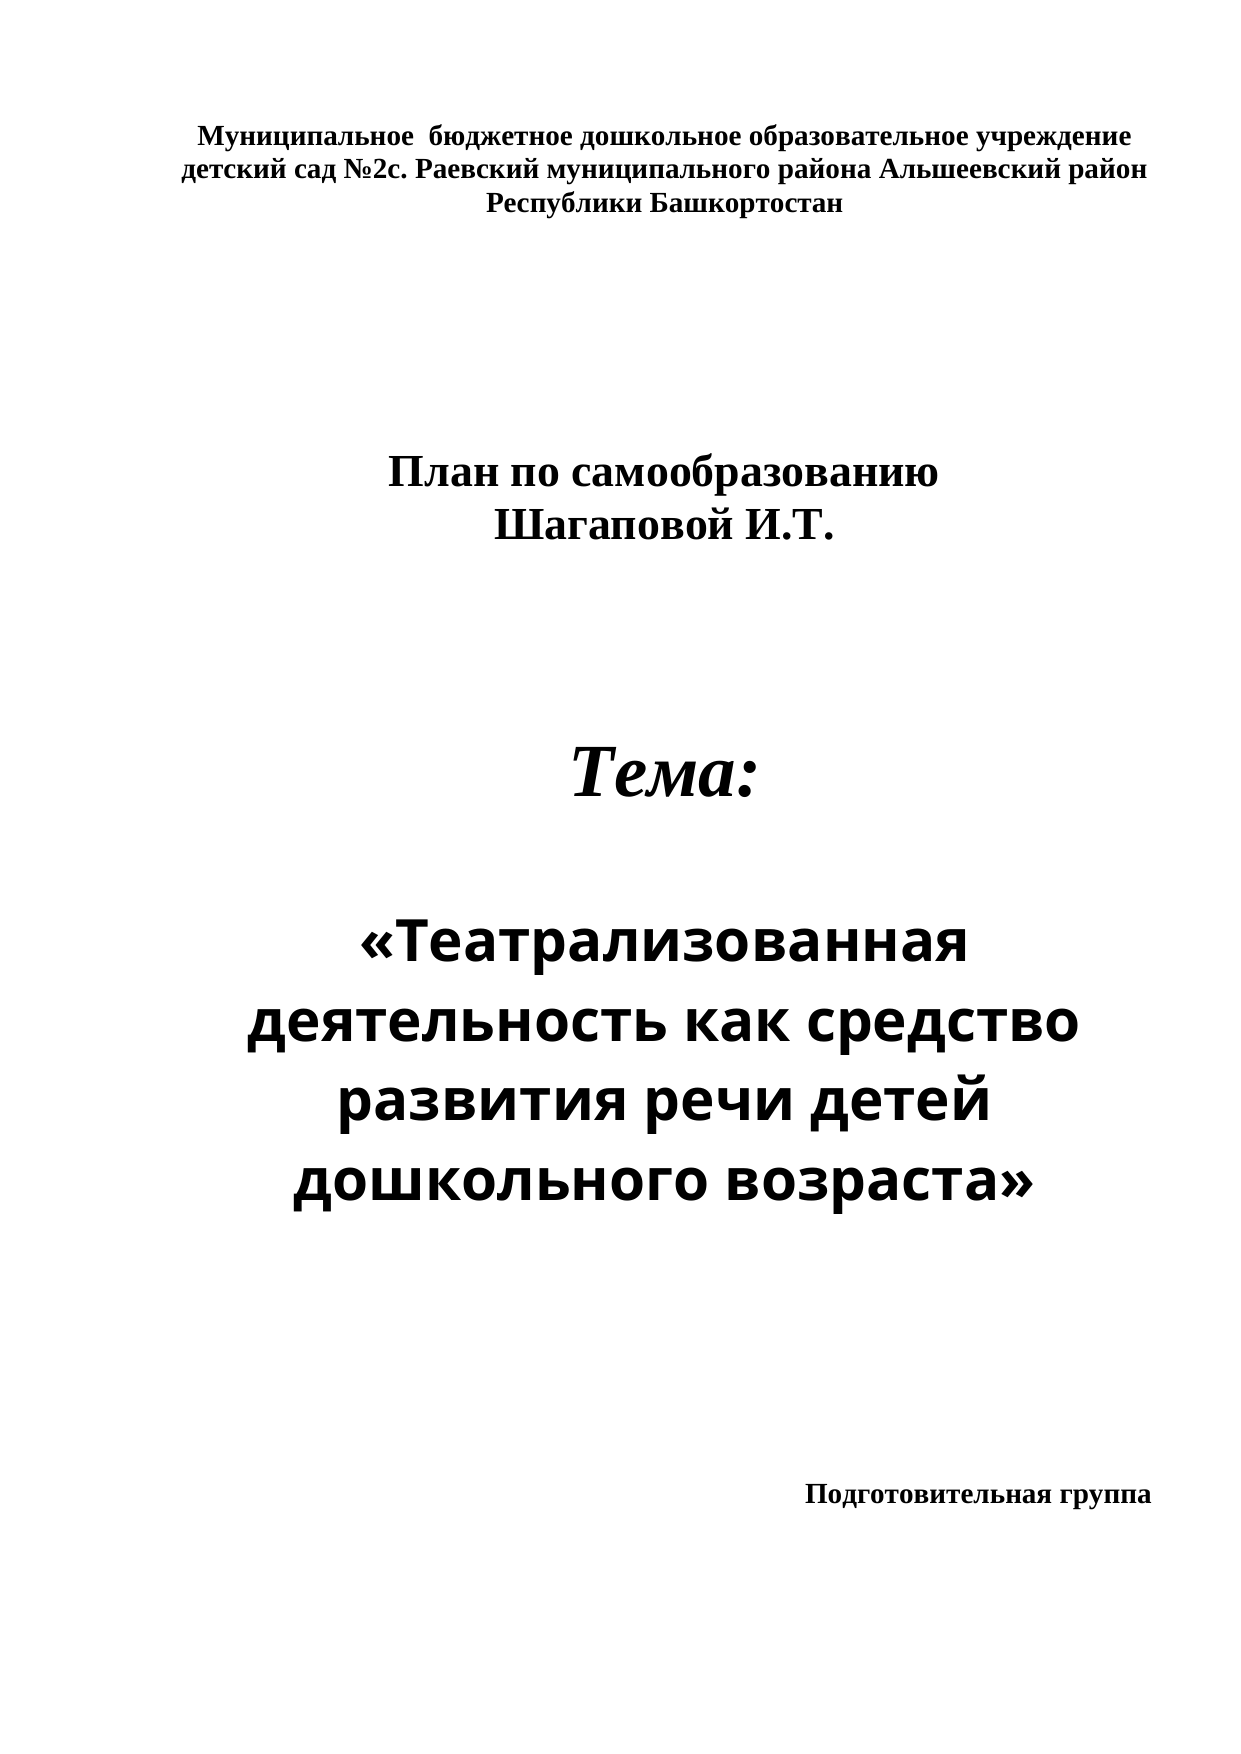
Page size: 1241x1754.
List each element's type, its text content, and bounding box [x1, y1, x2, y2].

text Тема: [177, 727, 1152, 813]
text Подготовительная группа [177, 1476, 1152, 1509]
text Шагаповой И.Т. [177, 497, 1152, 549]
text Муниципальное бюджетное дошкольное образовательное учреждение [177, 118, 1152, 152]
text План по самообразованию [177, 444, 1152, 497]
text «Театрализованная деятельность как средство развития речи детей дошкольного возраста» [177, 899, 1152, 1217]
text детский сад №2с. Раевский муниципального района Альшеевский район [177, 152, 1152, 185]
text Республики Башкортостан [177, 185, 1152, 219]
